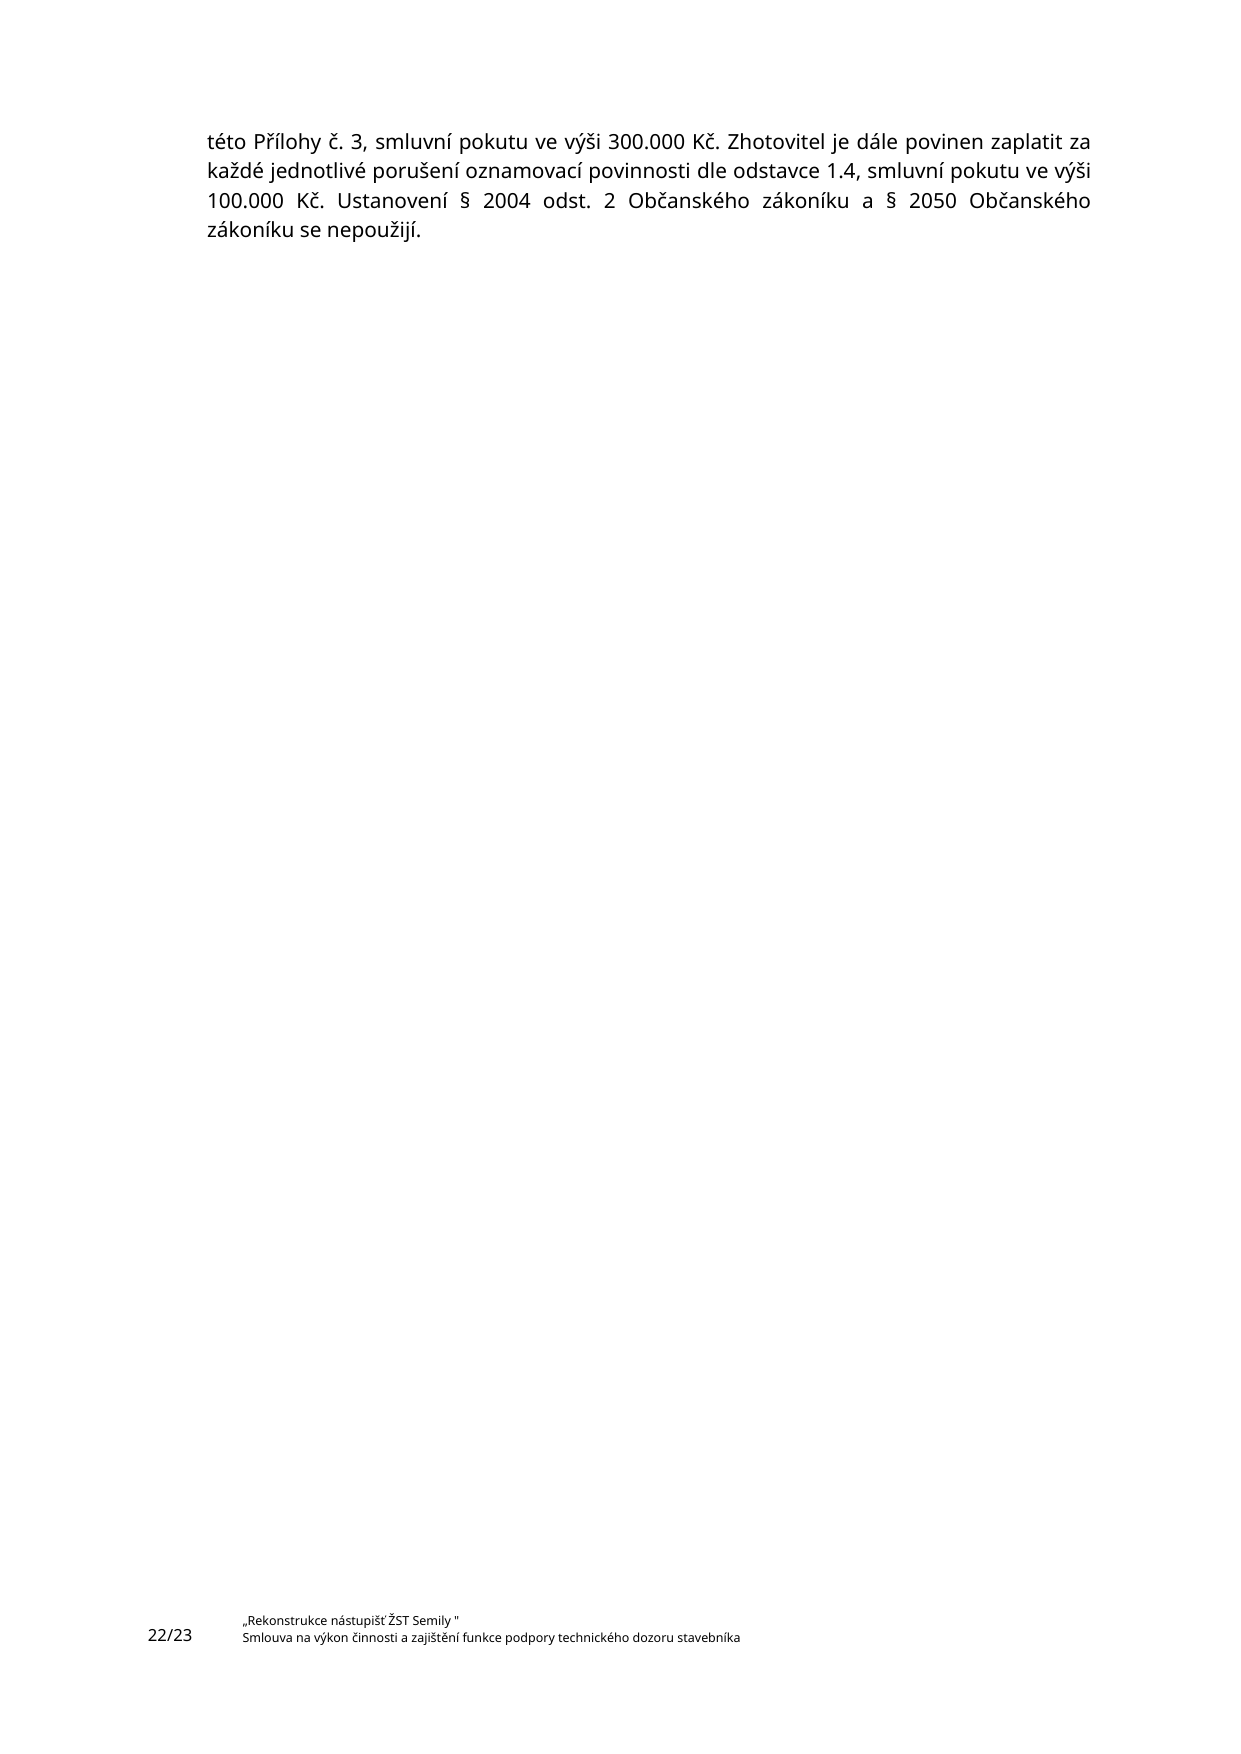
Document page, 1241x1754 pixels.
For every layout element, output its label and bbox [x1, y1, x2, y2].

text [207, 126, 1092, 243]
